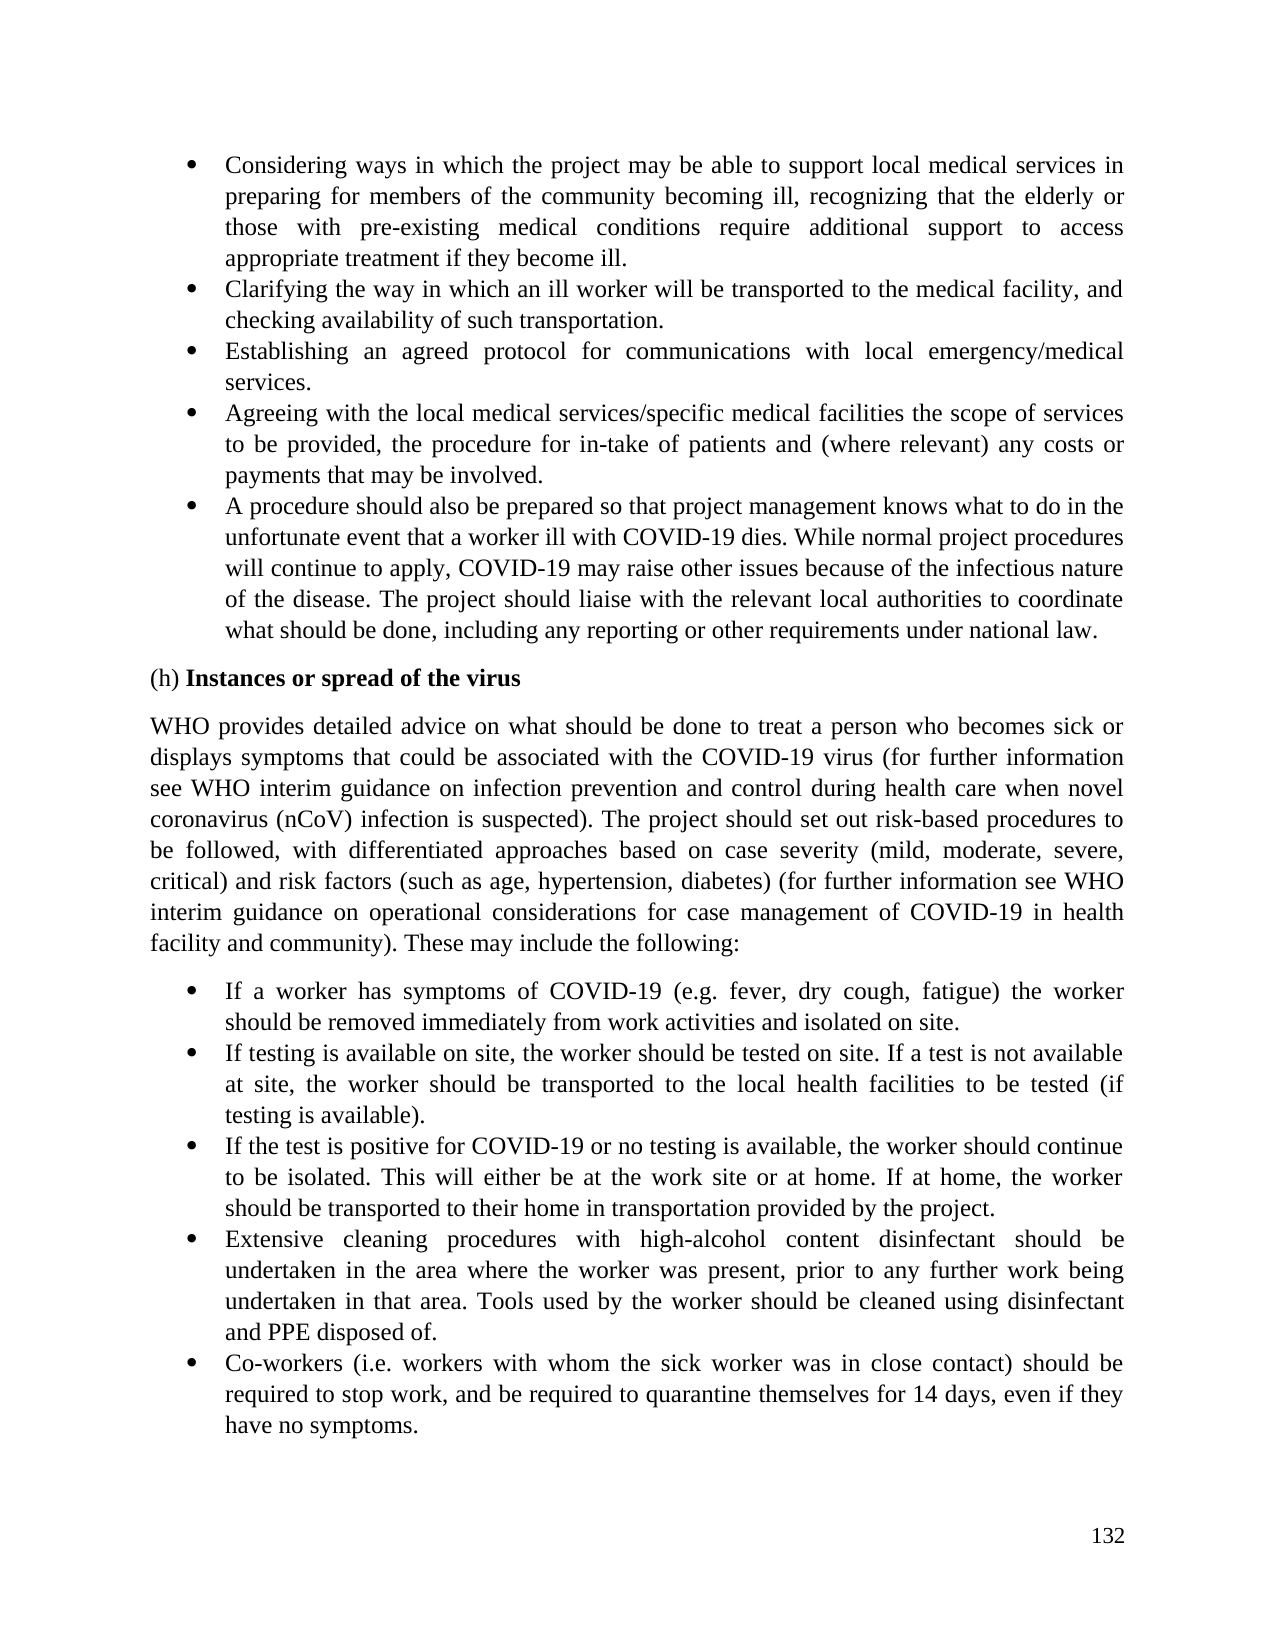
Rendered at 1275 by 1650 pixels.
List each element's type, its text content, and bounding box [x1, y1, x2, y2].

list Clarifying the way in which an ill worker will be transported to the medical facility, and checking availability of such transportation. [187, 274, 1125, 334]
list Agreeing with the local medical services/specific medical facilities the scope of services to be provided, the procedure for in-take of patients and (where relevant) any costs or payments that may be involved. [187, 398, 1125, 489]
list If a worker has symptoms of COVID-19 (e.g. fever, dry cough, fatigue) the worker should be removed immediately from work activities and isolated on site. [187, 976, 1125, 1036]
text WHO provides detailed advice on what should be done to treat a person who becomes sick or displays symptoms that could be associated with the COVID-19 virus (for further information see WHO interim guidance on infection prevention and control during health care when novel coronavirus (nCoV) infection is suspected). The project should set out risk-based procedures to be followed, with differentiated approaches based on case severity (mild, moderate, severe, critical) and risk factors (such as age, hypertension, diabetes) (for further information see WHO interim guidance on operational considerations for case management of COVID-19 in health facility and community). These may include the following: [150, 711, 1125, 957]
list Establishing an agreed protocol for communications with local emergency/medical services. [187, 336, 1125, 396]
list Co-workers (i.e. workers with whom the sick worker was in close contact) should be required to stop work, and be required to quarantine themselves for 14 days, even if they have no symptoms. [187, 1348, 1125, 1439]
list If testing is available on site, the worker should be tested on site. If a test is not available at site, the worker should be transported to the local health facilities to be tested (if testing is available). [187, 1038, 1125, 1129]
list Extensive cleaning procedures with high-alcohol content disinfectant should be undertaken in the area where the worker was present, prior to any further work being undertaken in that area. Tools used by the worker should be cleaned using disinfectant and PPE disposed of. [187, 1224, 1125, 1346]
list A procedure should also be prepared so that project management knows what to do in the unfortunate event that a worker ill with COVID-19 dies. While normal project procedures will continue to apply, COVID-19 may raise other issues because of the infectious nature of the disease. The project should liaise with the relevant local authorities to coordinate what should be done, including any reporting or other requirements under national law. [187, 491, 1125, 644]
text (h) Instances or spread of the virus [150, 663, 1125, 692]
list If the test is positive for COVID-19 or no testing is available, the worker should continue to be isolated. This will either be at the work site or at home. If at home, the worker should be transported to their home in transportation provided by the project. [187, 1131, 1125, 1222]
list Considering ways in which the project may be able to support local medical services in preparing for members of the community becoming ill, recognizing that the elderly or those with pre-existing medical conditions require additional support to access appropriate treatment if they become ill. [187, 150, 1125, 272]
